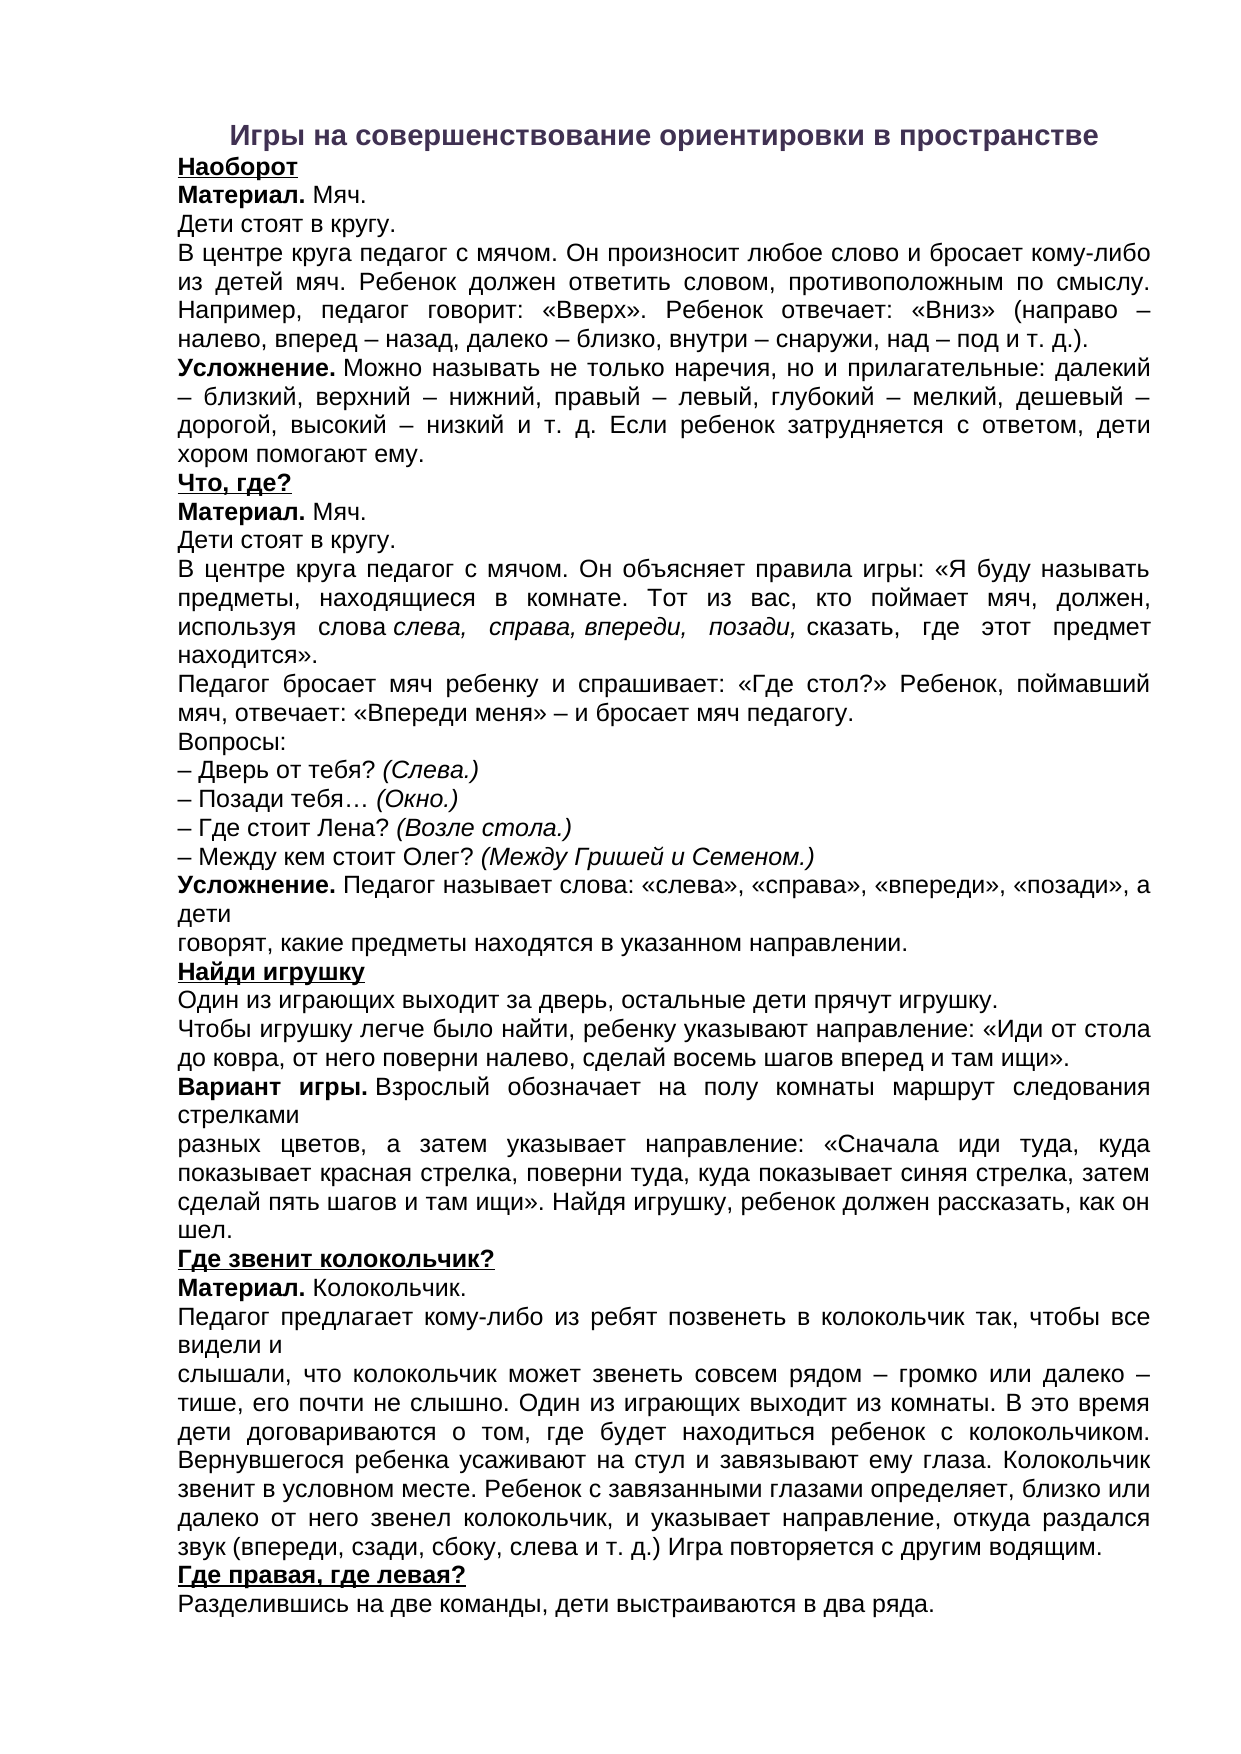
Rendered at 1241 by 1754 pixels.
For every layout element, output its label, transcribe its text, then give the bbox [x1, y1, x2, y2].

text Чтобы игрушку легче было найти, ребенку указывают направление: «Иди от стола до ковра, от него поверни налево, сделай восемь шагов вперед и там ищи». [177, 1014, 1152, 1072]
text Разделившись на две команды, дети выстраиваются в два ряда. [177, 1589, 1152, 1618]
text Педагог предлагает кому-либо из ребят позвенеть в колокольчик так, чтобы все видели и [177, 1302, 1152, 1359]
text В центре круга педагог с мячом. Он произносит любое слово и бросает кому-либо из детей мяч. Ребенок должен ответить словом, противоположным по смыслу. Например, педагог говорит: «Вверх». Ребенок отвечает: «Вниз» (направо – налево, вперед – назад, далеко – близко, внутри – снаружи, над – под и т. д.). [177, 238, 1152, 353]
text Усложнение. Педагог называет слова: «слева», «справа», «впереди», «позади», а дети [177, 870, 1152, 928]
text Один из играющих выходит за дверь, остальные дети прячут игрушку. [177, 985, 1152, 1014]
text – Дверь от тебя? (Слева.) [177, 755, 1152, 784]
text Дети стоят в кругу. [177, 209, 1152, 238]
text Материал. Колокольчик. [177, 1273, 1152, 1302]
text Вариант игры. Взрослый обозначает на полу комнаты маршрут следования стрелками [177, 1072, 1152, 1129]
text Вопросы: [177, 727, 1152, 755]
text Где правая, где левая? [177, 1560, 1152, 1589]
text слышали, что колокольчик может звенеть совсем рядом – громко или далеко – тише, его почти не слышно. Один из играющих выходит из комнаты. В это время дети договариваются о том, где будет находиться ребенок с колокольчиком. Вернувшегося ребенка усаживают на стул и завязывают ему глаза. Колокольчик звенит в условном месте. Ребенок с завязанными глазами определяет, близко или далеко от него звенел колокольчик, и указывает направление, откуда раздался звук (впереди, сзади, сбоку, слева и т. д.) Игра повторяется с другим водящим. [177, 1359, 1152, 1560]
text Где звенит колокольчик? [177, 1244, 1152, 1273]
text Дети стоят в кругу. [177, 525, 1152, 554]
text Материал. Мяч. [177, 497, 1152, 525]
text Наоборот [177, 152, 1152, 180]
text В центре круга педагог с мячом. Он объясняет правила игры: «Я буду называть предметы, находящиеся в комнате. Тот из вас, кто поймает мяч, должен, используя слова слева, справа, впереди, позади, сказать, где этот предмет находится». [177, 554, 1152, 669]
text Что, где? [177, 468, 1152, 497]
text – Где стоит Лена? (Возле стола.) [177, 813, 1152, 842]
text говорят, какие предметы находятся в указанном направлении. [177, 928, 1152, 957]
text Игры на совершенствование ориентировки в пространстве [177, 118, 1152, 152]
text Педагог бросает мяч ребенку и спрашивает: «Где стол?» Ребенок, поймавший мяч, отвечает: «Впереди меня» – и бросает мяч педагогу. [177, 669, 1152, 727]
text – Позади тебя… (Окно.) [177, 784, 1152, 813]
text Материал. Мяч. [177, 180, 1152, 209]
text Усложнение. Можно называть не только наречия, но и прилагательные: далекий – близкий, верхний – нижний, правый – левый, глубокий – мелкий, дешевый – дорогой, высокий – низкий и т. д. Если ребенок затрудняется с ответом, дети хором помогают ему. [177, 353, 1152, 468]
text Найди игрушку [177, 957, 1152, 985]
text – Между кем стоит Олег? (Между Гришей и Семеном.) [177, 842, 1152, 870]
text разных цветов, а затем указывает направление: «Сначала иди туда, куда показывает красная стрелка, поверни туда, куда показывает синяя стрелка, затем сделай пять шагов и там ищи». Найдя игрушку, ребенок должен рассказать, как он шел. [177, 1129, 1152, 1244]
